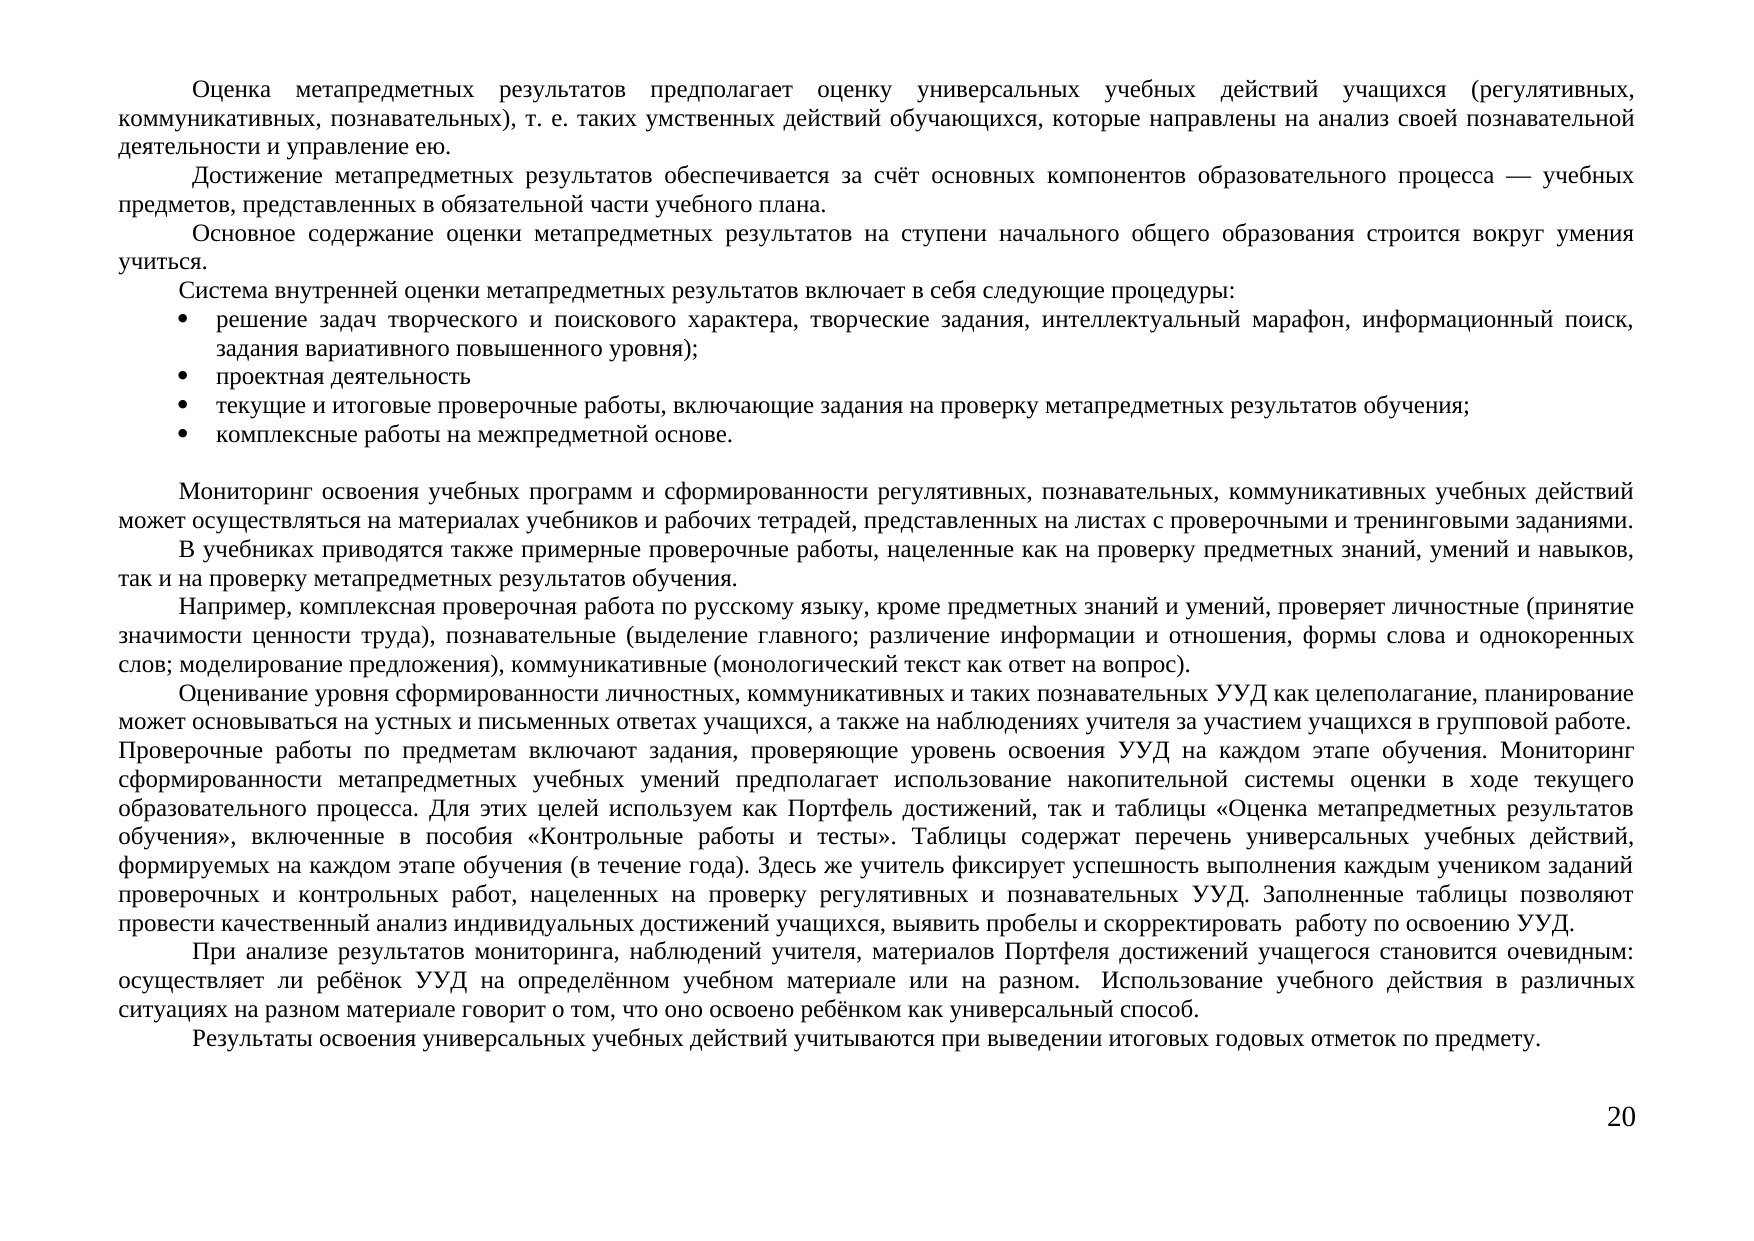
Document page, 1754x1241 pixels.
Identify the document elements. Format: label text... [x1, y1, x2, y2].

list комплексные работы на межпредметной основе. [178, 419, 1636, 448]
list текущие и итоговые проверочные работы, включающие задания на проверку метапредметных результатов обучения; [178, 390, 1636, 419]
text Проверочные работы по предметам включают задания, проверяющие уровень освоения УУД на каждом этапе обучения. Мониторинг сформированности метапредметных учебных умений предполагает использование накопительной системы оценки в ходе текущего образовательного процесса. Для этих целей используем как Портфель достижений, так и таблицы «Оценка метапредметных результатов обучения», включенные в пособия «Контрольные работы и тесты». Таблицы содержат перечень универсальных учебных действий, формируемых на каждом этапе обучения (в течение года). Здесь же учитель фиксирует успешность выполнения каждым учеником заданий проверочных и контрольных работ, нацеленных на проверку регулятивных и познавательных УУД. Заполненные таблицы позволяют провести качественный анализ индивидуальных достижений учащихся, выявить пробелы и скорректировать работу по освоению УУД. [118, 735, 1636, 936]
text Достижение метапредметных результатов обеспечивается за счёт основных компонентов образовательного процесса — учебных предметов, представленных в обязательной части учебного плана. [118, 160, 1636, 218]
list решение задач творческого и поискового характера, творческие задания, интеллектуальный марафон, информационный поиск, задания вариативного повышенного уровня); [178, 304, 1636, 361]
text При анализе результатов мониторинга, наблюдений учителя, материалов Портфеля достижений учащегося становится очевидным: осуществляет ли ребёнок УУД на определённом учебном материале или на разном. Использование учебного действия в различных ситуациях на разном материале говорит о том, что оно освоено ребёнком как универсальный способ. [118, 936, 1636, 1023]
text Мониторинг освоения учебных программ и сформированности регулятивных, познавательных, коммуникативных учебных действий может осуществляться на материалах учебников и рабочих тетрадей, представленных на листах с проверочными и тренинговыми заданиями. [118, 476, 1636, 534]
text Оценивание уровня сформированности личностных, коммуникативных и таких познавательных УУД как целеполагание, планирование может основываться на устных и письменных ответах учащихся, а также на наблюдениях учителя за участием учащихся в групповой работе. [118, 678, 1636, 735]
text Основное содержание оценки метапредметных результатов на ступени начального общего образования строится вокруг умения учиться. [118, 218, 1636, 275]
text Система внутренней оценки метапредметных результатов включает в себя следующие процедуры: [118, 275, 1636, 304]
text Оценка метапредметных результатов предполагает оценку универсальных учебных действий учащихся (регулятивных, коммуникативных, познавательных), т. е. таких умственных действий обучающихся, которые направлены на анализ своей познавательной деятельности и управление ею. [118, 74, 1636, 160]
text Например, комплексная проверочная работа по русскому языку, кроме предметных знаний и умений, проверяет личностные (принятие значимости ценности труда), познавательные (выделение главного; различение информации и отношения, формы слова и однокоренных слов; моделирование предложения), коммуникативные (монологический текст как ответ на вопрос). [118, 591, 1636, 678]
text В учебниках приводятся также примерные проверочные работы, нацеленные как на проверку предметных знаний, умений и навыков, так и на проверку метапредметных результатов обучения. [118, 534, 1636, 591]
list проектная деятельность [178, 361, 1636, 390]
text Результаты освоения универсальных учебных действий учитываются при выведении итоговых годовых отметок по предмету. [118, 1023, 1636, 1051]
